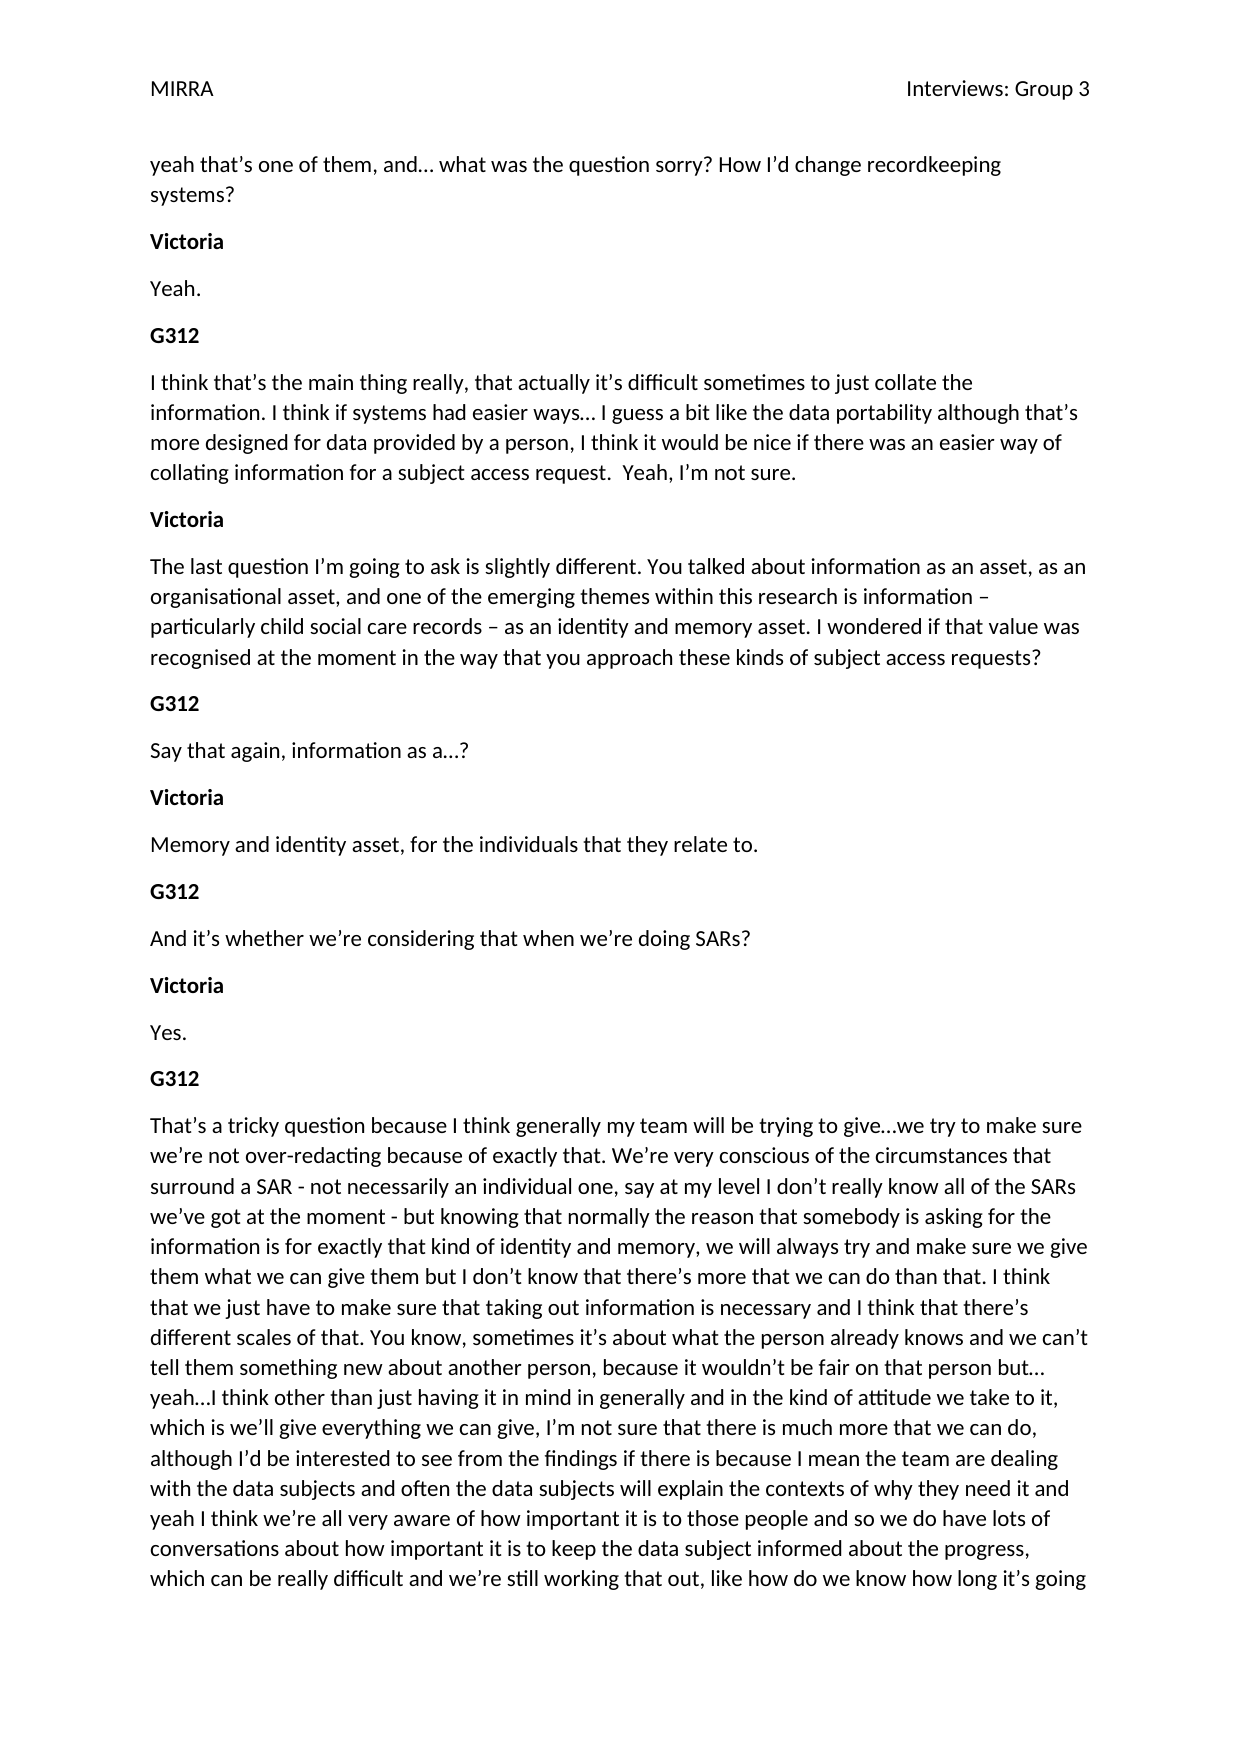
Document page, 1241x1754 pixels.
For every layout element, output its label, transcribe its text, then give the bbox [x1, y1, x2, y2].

text Victoria [150, 505, 1090, 533]
text G312 [150, 689, 1090, 718]
text Say that again, information as a…? [150, 736, 1090, 764]
text G312 [150, 1064, 1090, 1093]
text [150, 1111, 1090, 1593]
text G312 [150, 321, 1090, 349]
text I think that’s the main thing really, that actually it’s difficult sometimes to just collate the information. I think if systems had easier ways… I guess a bit like the data portability although that’s more designed for data provided by a person, I think it would be nice if there was an easier way of collating information for a subject access request. Yeah, I’m not sure. [150, 368, 1090, 486]
text Victoria [150, 227, 1090, 255]
text Victoria [150, 971, 1090, 999]
text And it’s whether we’re considering that when we’re doing SARs? [150, 924, 1090, 952]
text The last question I’m going to ask is slightly different. You talked about information as an asset, as an organisational asset, and one of the emerging themes within this research is information – particularly child social care records – as an identity and memory asset. I wondered if that value was recognised at the moment in the way that you approach these kinds of subject access requests? [150, 552, 1090, 671]
text G312 [150, 877, 1090, 905]
text Yes. [150, 1018, 1090, 1046]
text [150, 150, 1090, 208]
text Yeah. [150, 274, 1090, 302]
text Memory and identity asset, for the individuals that they relate to. [150, 830, 1090, 858]
text Victoria [150, 783, 1090, 811]
